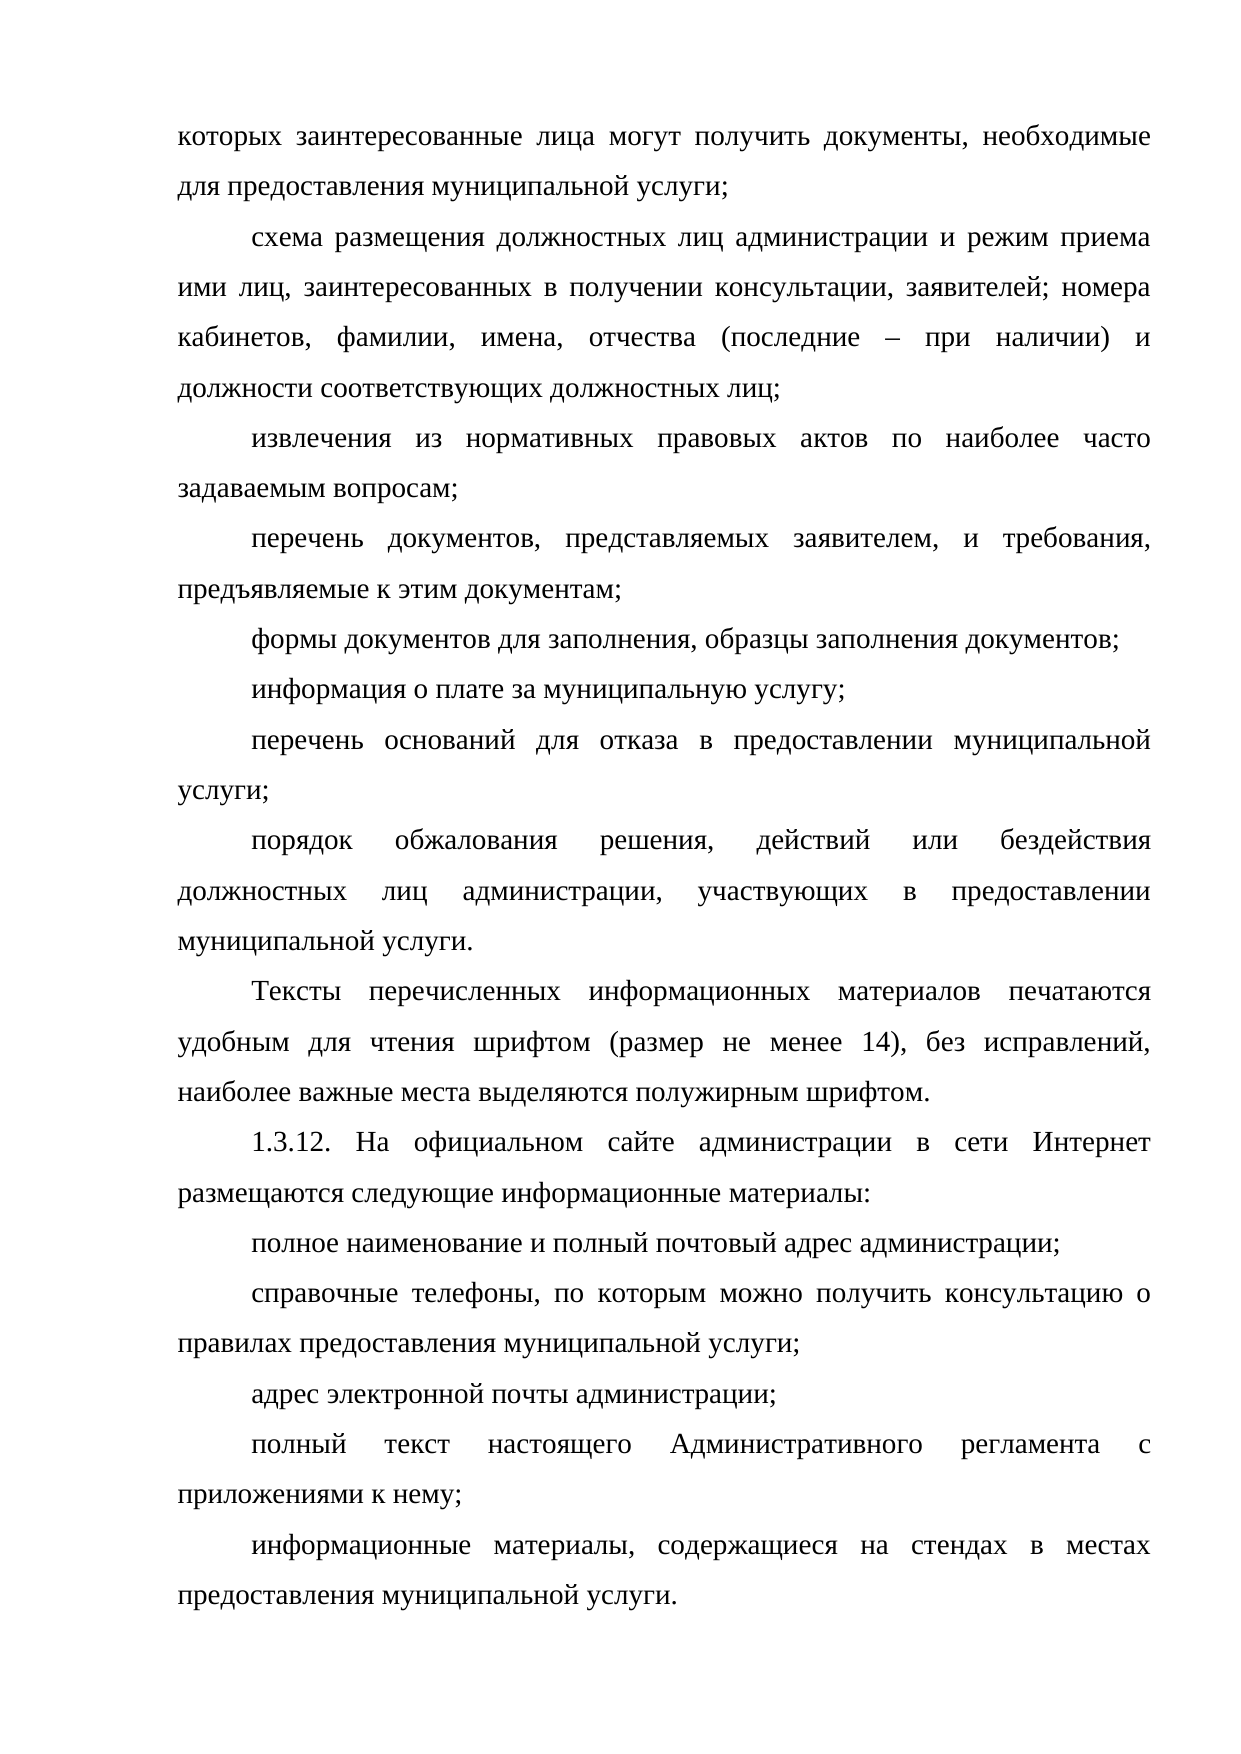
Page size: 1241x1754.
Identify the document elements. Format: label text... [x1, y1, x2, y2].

text схема размещения должностных лиц администрации и режим приема ими лиц, заинтересованных в получении консультации, заявителей; номера кабинетов, фамилии, имена, отчества (последние – при наличии) и должности соответствующих должностных лиц; [177, 219, 1152, 403]
text порядок обжалования решения, действий или бездействия должностных лиц администрации, участвующих в предоставлении муниципальной услуги. [177, 822, 1152, 957]
text адрес электронной почты администрации; [177, 1376, 1152, 1409]
text перечень документов, представляемых заявителем, и требования, предъявляемые к этим документам; [177, 521, 1152, 604]
text извлечения из нормативных правовых актов по наиболее часто задаваемым вопросам; [177, 420, 1152, 504]
text 1.3.12. На официальном сайте администрации в сети Интернет размещаются следующие информационные материалы: [177, 1124, 1152, 1208]
text полное наименование и полный почтовый адрес администрации; [177, 1225, 1152, 1258]
text справочные телефоны, по которым можно получить консультацию о правилах предоставления муниципальной услуги; [177, 1275, 1152, 1359]
text формы документов для заполнения, образцы заполнения документов; [177, 621, 1152, 655]
text перечень оснований для отказа в предоставлении муниципальной услуги; [177, 722, 1152, 806]
text полный текст настоящего Административного регламента с приложениями к нему; [177, 1426, 1152, 1510]
text Тексты перечисленных информационных материалов печатаются удобным для чтения шрифтом (размер не менее 14), без исправлений, наиболее важные места выделяются полужирным шрифтом. [177, 973, 1152, 1108]
text информационные материалы, содержащиеся на стендах в местах предоставления муниципальной услуги. [177, 1527, 1152, 1611]
text информация о плате за муниципальную услугу; [177, 672, 1152, 705]
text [177, 118, 1152, 202]
